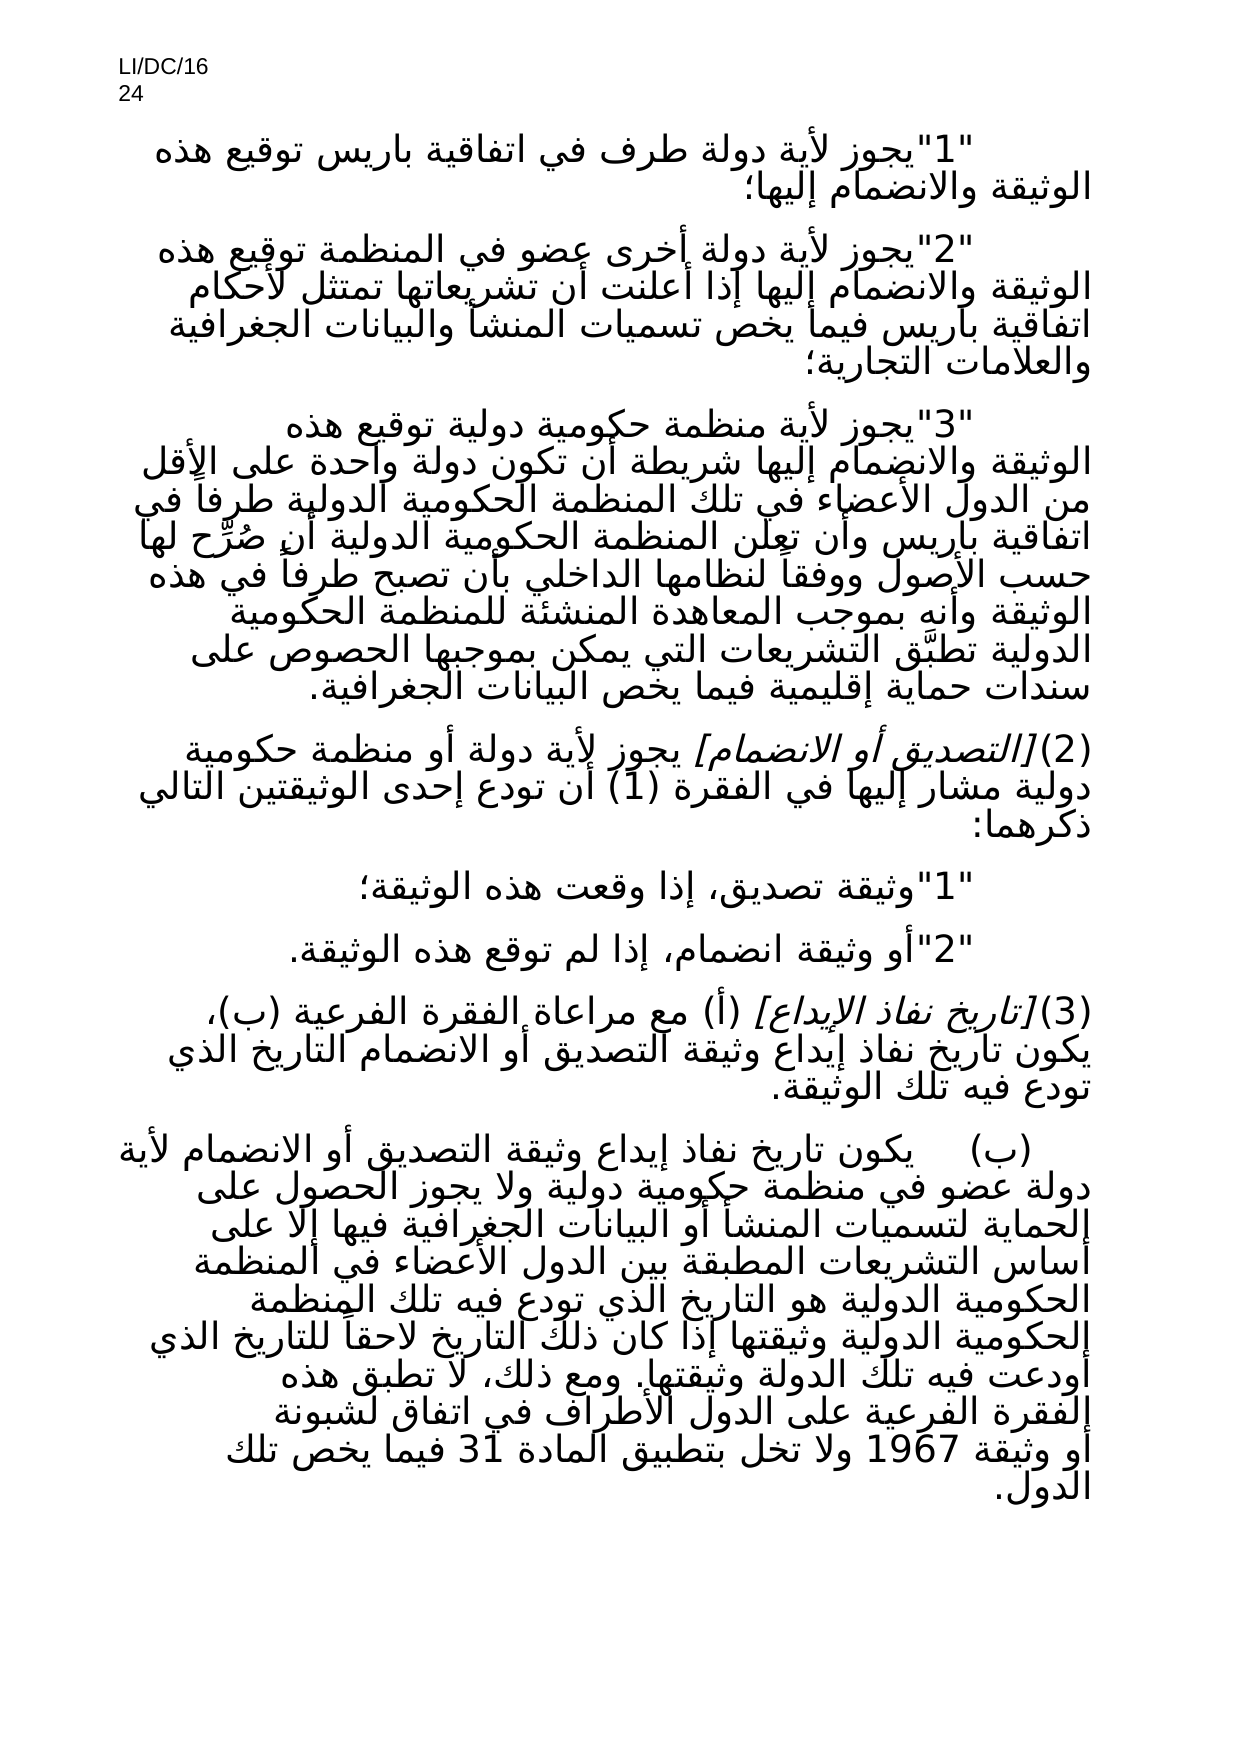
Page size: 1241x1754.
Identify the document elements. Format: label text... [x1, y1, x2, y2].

text (2) [التصديق أو الانضمام] يجوز لأية دولة أو منظمة حكومية دولية مشار إليها في الفقرة (1) أن تودع إحدى الوثيقتين التالي ذكرهما: [118, 732, 1092, 845]
text "3" يجوز لأية منظمة حكومية دولية توقيع هذه الوثيقة والانضمام إليها شريطة أن تكون دولة واحدة على الأقل من الدول الأعضاء في تلك المنظمة الحكومية الدولية طرفاً في اتفاقية باريس وأن تعلن المنظمة الحكومية الدولية أن صُرِّح لها حسب الأصول ووفقاً لنظامها الداخلي بأن تصبح طرفاً في هذه الوثيقة وأنه بموجب المعاهدة المنشئة للمنظمة الحكومية الدولية تطبَّق التشريعات التي يمكن بموجبها الحصوص على سندات حماية إقليمية فيما يخص البيانات الجغرافية. [118, 407, 1092, 707]
text (ب) يكون تاريخ نفاذ إيداع وثيقة التصديق أو الانضمام لأية دولة عضو في منظمة حكومية دولية ولا يجوز الحصول على الحماية لتسميات المنشأ أو البيانات الجغرافية فيها إلا على أساس التشريعات المطبقة بين الدول الأعضاء في المنظمة الحكومية الدولية هو التاريخ الذي تودع فيه تلك المنظمة الحكومية الدولية وثيقتها إذا كان ذلك التاريخ لاحقاً للتاريخ الذي أودعت فيه تلك الدولة وثيقتها. ومع ذلك، لا تطبق هذه الفقرة الفرعية على الدول الأطراف في اتفاق لشبونة أو وثيقة 1967 ولا تخل بتطبيق المادة 31 فيما يخص تلك الدول. [118, 1132, 1092, 1507]
text "1" وثيقة تصديق، إذا وقعت هذه الوثيقة؛ [440, 870, 1092, 907]
text (3) [تاريخ نفاذ الإيداع] (أ) مع مراعاة الفقرة الفرعية (ب)، يكون تاريخ نفاذ إيداع وثيقة التصديق أو الانضمام التاريخ الذي تودع فيه تلك الوثيقة. [118, 995, 1092, 1107]
text "1" وثيقة تصديق، إذا وقعت هذه الوثيقة؛ [118, 870, 455, 907]
text "2" أو وثيقة انضمام، إذا لم توقع هذه الوثيقة. [118, 932, 1092, 970]
text "2" يجوز لأية دولة أخرى عضو في المنظمة توقيع هذه الوثيقة والانضمام إليها إذا أعلنت أن تشريعاتها تمتثل لأحكام اتفاقية باريس فيما يخص تسميات المنشأ والبيانات الجغرافية والعلامات التجارية؛ [118, 232, 1092, 382]
text "1" يجوز لأية دولة طرف في اتفاقية باريس توقيع هذه الوثيقة والانضمام إليها؛ [118, 132, 1092, 207]
